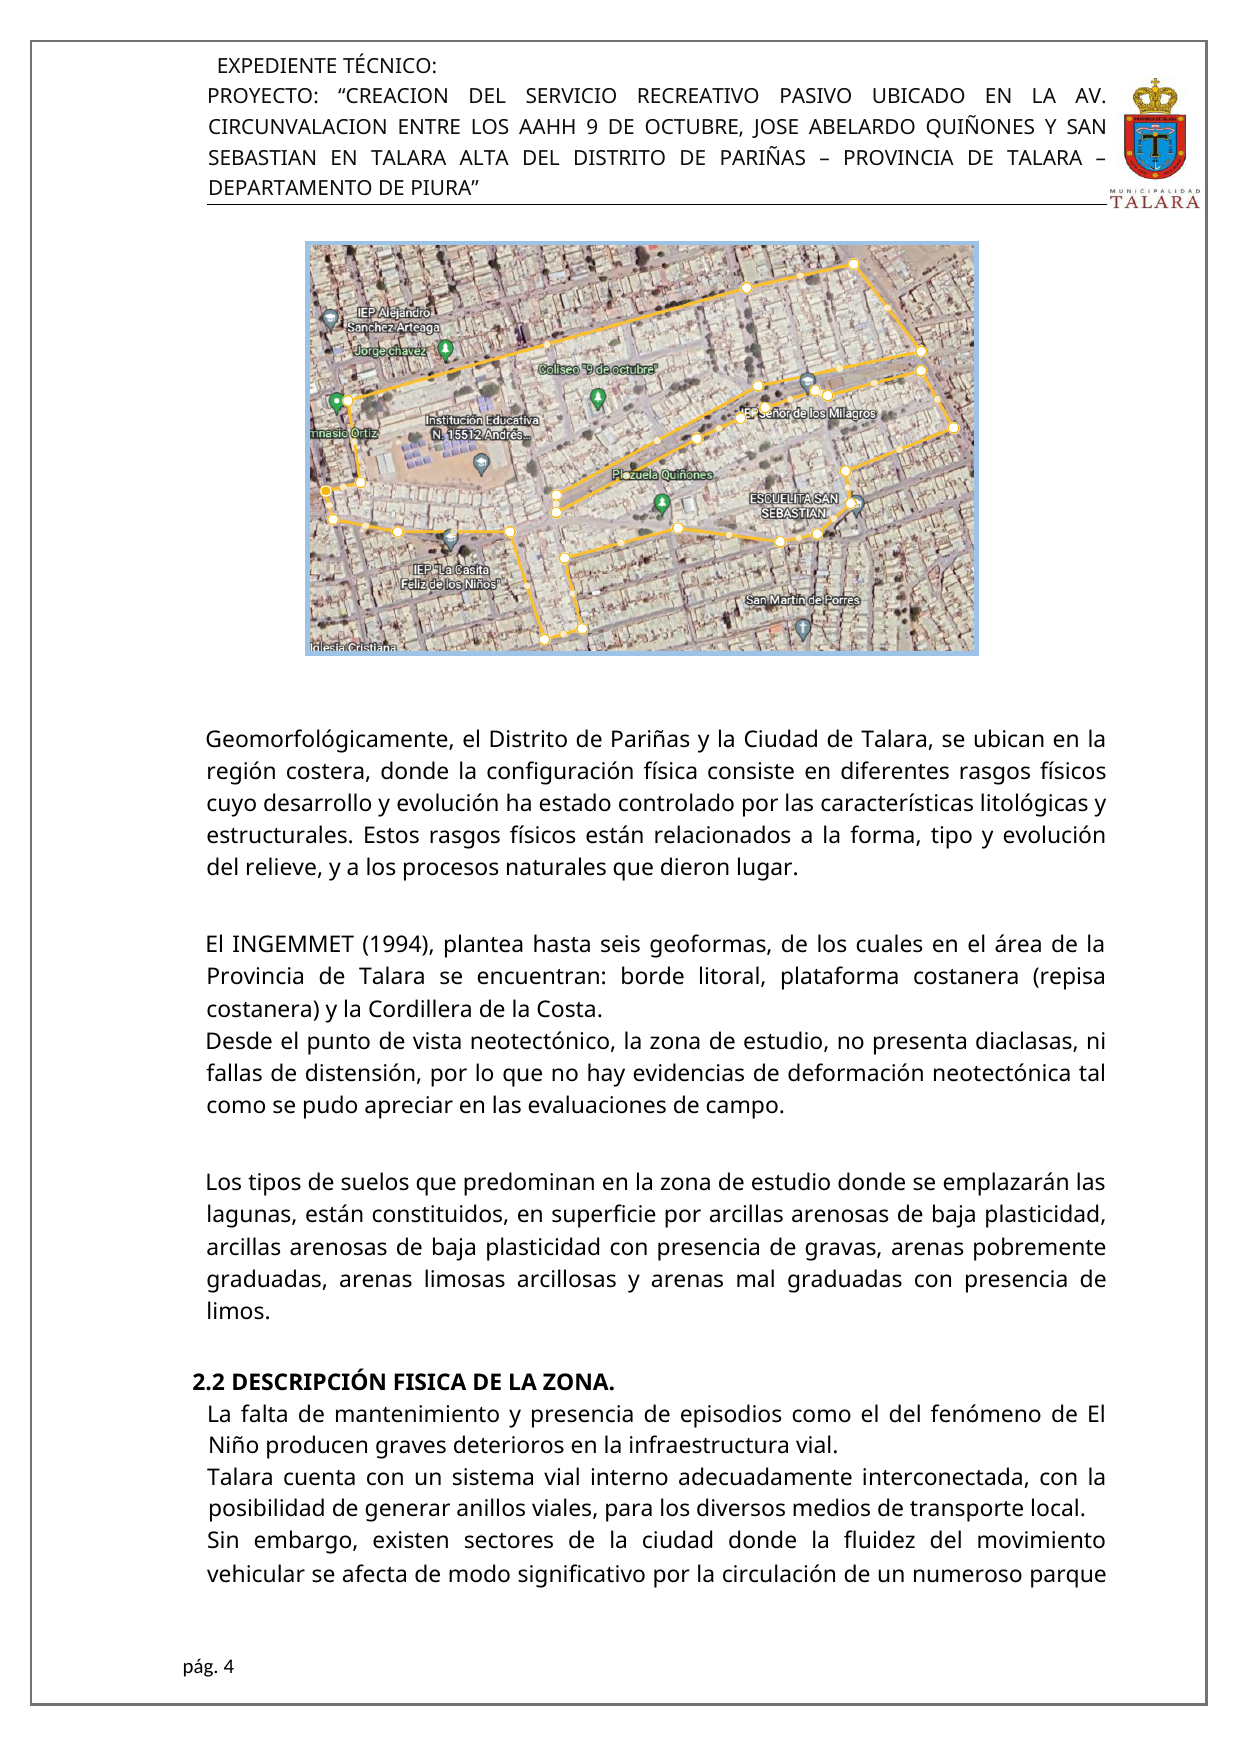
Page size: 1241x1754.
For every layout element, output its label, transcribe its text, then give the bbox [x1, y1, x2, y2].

picture [310, 245, 974, 651]
text El INGEMMET (1994), plantea hasta seis geoformas, de los cuales en el área de la Provincia de Talara se encuentran: borde litoral, plataforma costanera (repisa costanera) y la Cordillera de la Costa. [205, 928, 1107, 1024]
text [207, 1524, 1107, 1589]
text La falta de mantenimiento y presencia de episodios como el del fenómeno de El Niño producen graves deterioros en la infraestructura vial. [207, 1398, 1107, 1461]
text Desde el punto de vista neotectónico, la zona de estudio, no presenta diaclasas, ni fallas de distensión, por lo que no hay evidencias de deformación neotectónica tal como se pudo apreciar en las evaluaciones de campo. [205, 1025, 1107, 1121]
text 2.2 DESCRIPCIÓN FISICA DE LA ZONA. [192, 1366, 1107, 1397]
text Geomorfológicamente, el Distrito de Pariñas y la Ciudad de Talara, se ubican en la región costera, donde la configuración física consiste en diferentes rasgos físicos cuyo desarrollo y evolución ha estado controlado por las características litológicas y estructurales. Estos rasgos físicos están relacionados a la forma, tipo y evolución del relieve, y a los procesos naturales que dieron lugar. [205, 723, 1107, 883]
text Talara cuenta con un sistema vial interno adecuadamente interconectada, con la posibilidad de generar anillos viales, para los diversos medios de transporte local. [207, 1461, 1107, 1523]
text Los tipos de suelos que predominan en la zona de estudio donde se emplazarán las lagunas, están constituidos, en superficie por arcillas arenosas de baja plasticidad, arcillas arenosas de baja plasticidad con presencia de gravas, arenas pobremente graduadas, arenas limosas arcillosas y arenas mal graduadas con presencia de limos. [205, 1166, 1107, 1326]
